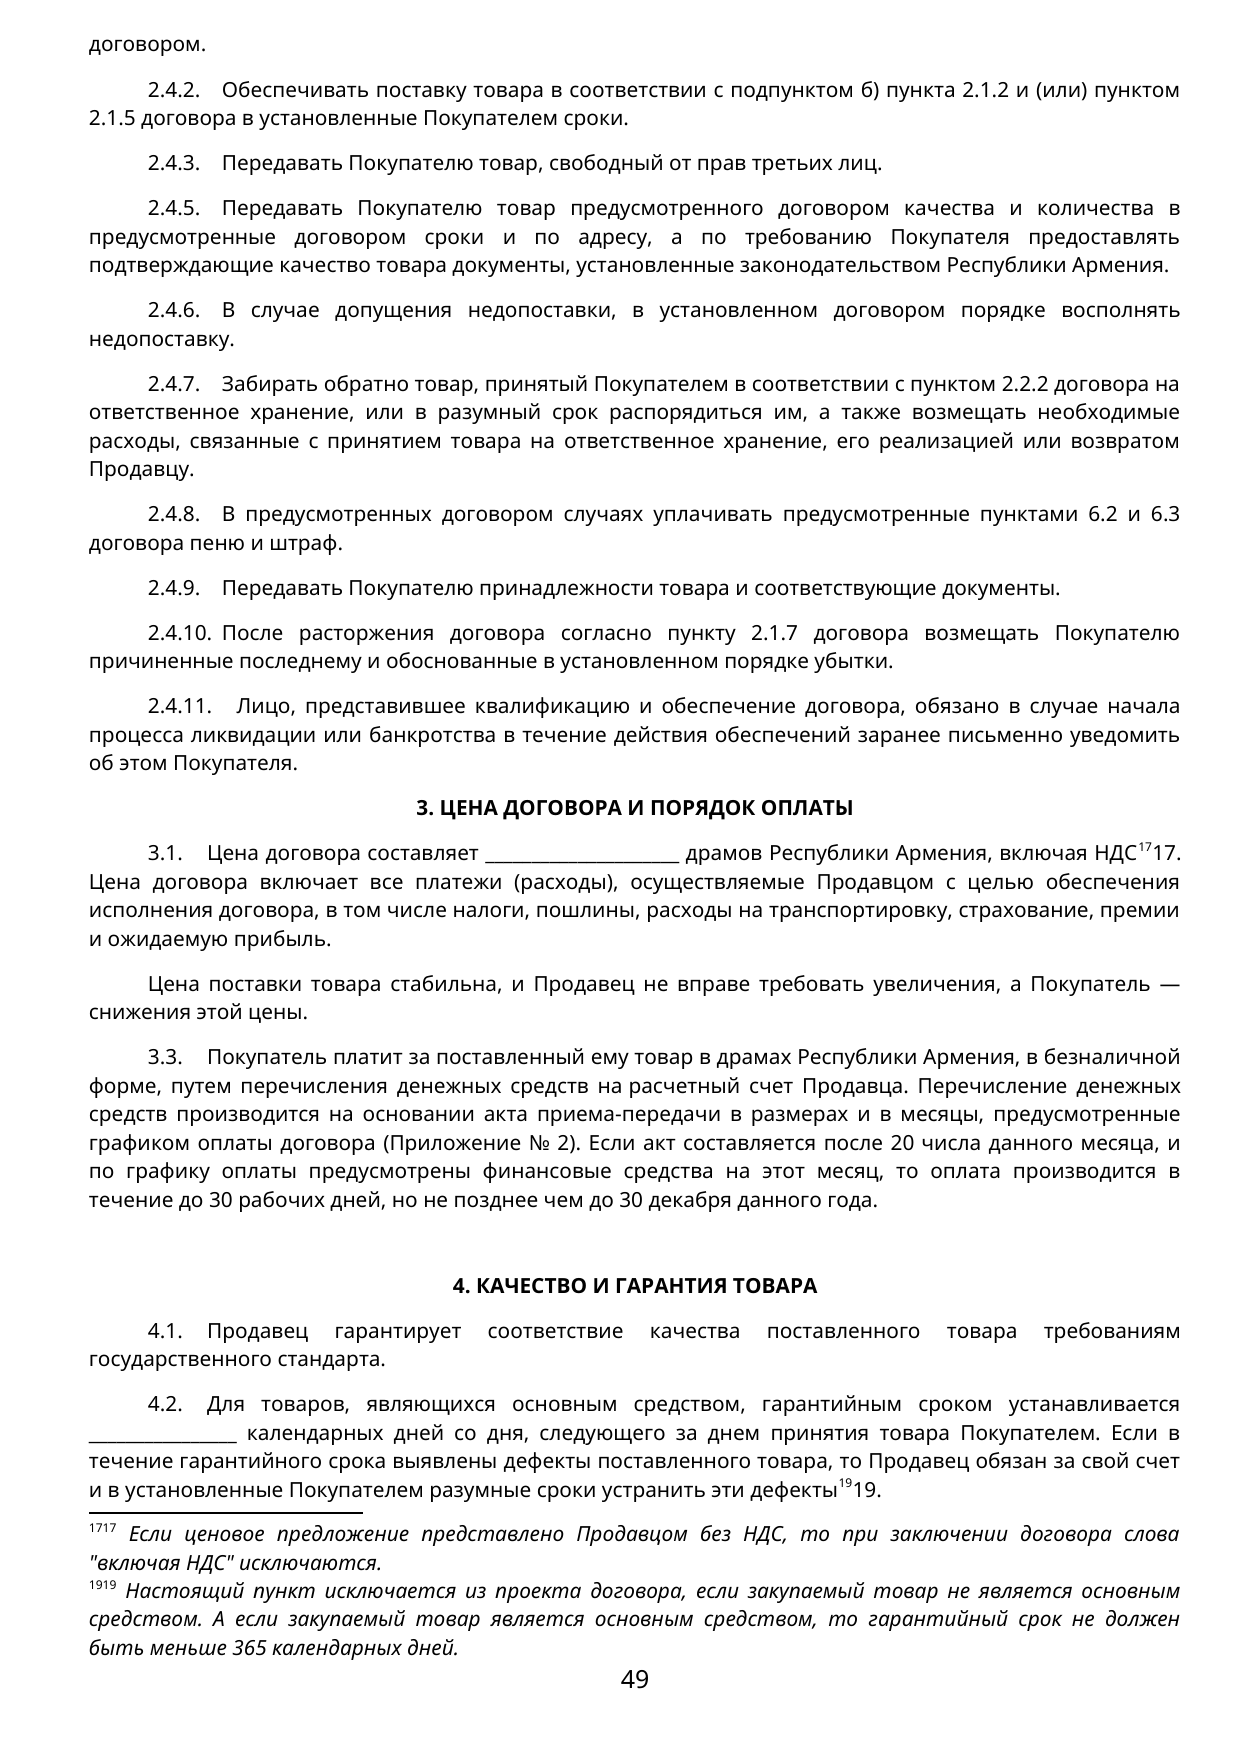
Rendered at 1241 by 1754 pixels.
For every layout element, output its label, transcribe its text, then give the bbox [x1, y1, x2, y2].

text 2.4.10. После расторжения договора согласно пункту 2.1.7 договора возмещать Покупателю причиненные последнему и обоснованные в установленном порядке убытки. [89, 618, 1181, 675]
text 2.4.7. Забирать обратно товар, принятый Покупателем в соответствии с пунктом 2.2.2 договора на ответственное хранение, или в разумный срок распорядиться им, а также возмещать необходимые расходы, связанные с принятием товара на ответственное хранение, его реализацией или возвратом Продавцу. [89, 369, 1181, 483]
text 2.4.5. Передавать Покупателю товар предусмотренного договором качества и количества в предусмотренные договором сроки и по адресу, а по требованию Покупателя предоставлять подтверждающие качество товара документы, установленные законодательством Республики Армения. [89, 193, 1181, 279]
text 3.3. Покупатель платит за поставленный ему товар в драмах Республики Армения, в безналичной форме, путем перечисления денежных средств на расчетный счет Продавца. Перечисление денежных средств производится на основании акта приема-передачи в размерах и в месяцы, предусмотренные графиком оплаты договора (Приложение № 2). Если акт составляется после 20 числа данного месяца, и по графику оплаты предусмотрены финансовые средства на этот месяц, то оплата производится в течение до 30 рабочих дней, но не позднее чем до 30 декабря данного года. [89, 1042, 1181, 1213]
text 4.1. Продавец гарантирует соответствие качества поставленного товара требованиям государственного стандарта. [89, 1316, 1181, 1373]
text 4.2. Для товаров, являющихся основным средством, гарантийным сроком устанавливается ________________ календарных дней со дня, следующего за днем принятия товара Покупателем. Если в течение гарантийного срока выявлены дефекты поставленного товара, то Продавец обязан за свой счет и в установленные Покупателем разумные сроки устранить эти дефекты19. [89, 1389, 1181, 1503]
text 2.4.2. Обеспечивать поставку товара в соответствии с подпунктом б) пункта 2.1.2 и (или) пунктом 2.1.5 договора в установленные Покупателем сроки. [89, 75, 1181, 132]
text 2.4.6. В случае допущения недопоставки, в установленном договором порядке восполнять недопоставку. [89, 295, 1181, 352]
text 2.4.9. Передавать Покупателю принадлежности товара и соответствующие документы. [89, 573, 1181, 601]
text Цена поставки товара стабильна, и Продавец не вправе требовать увеличения, а Покупатель — снижения этой цены. [89, 969, 1181, 1026]
text 2.4.8. В предусмотренных договором случаях уплачивать предусмотренные пунктами 6.2 и 6.3 договора пеню и штраф. [89, 499, 1181, 556]
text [89, 29, 1181, 58]
text 3. ЦЕНА ДОГОВОРА И ПОРЯДОК ОПЛАТЫ [89, 793, 1181, 822]
text 4. КАЧЕСТВО И ГАРАНТИЯ ТОВАРА [89, 1271, 1181, 1299]
text 2.4.3. Передавать Покупателю товар, свободный от прав третьих лиц. [89, 148, 1181, 177]
text 2.4.11. Лицо, представившее квалификацию и обеспечение договора, обязано в случае начала процесса ликвидации или банкротства в течение действия обеспечений заранее письменно уведомить об этом Покупателя. [89, 691, 1181, 777]
text 3.1. Цена договора составляет _____________________ драмов Республики Армения, включая НДС17. Цена договора включает все платежи (расходы), осуществляемые Продавцом с целью обеспечения исполнения договора, в том числе налоги, пошлины, расходы на транспортировку, страхование, премии и ожидаемую прибыль. [89, 838, 1181, 952]
